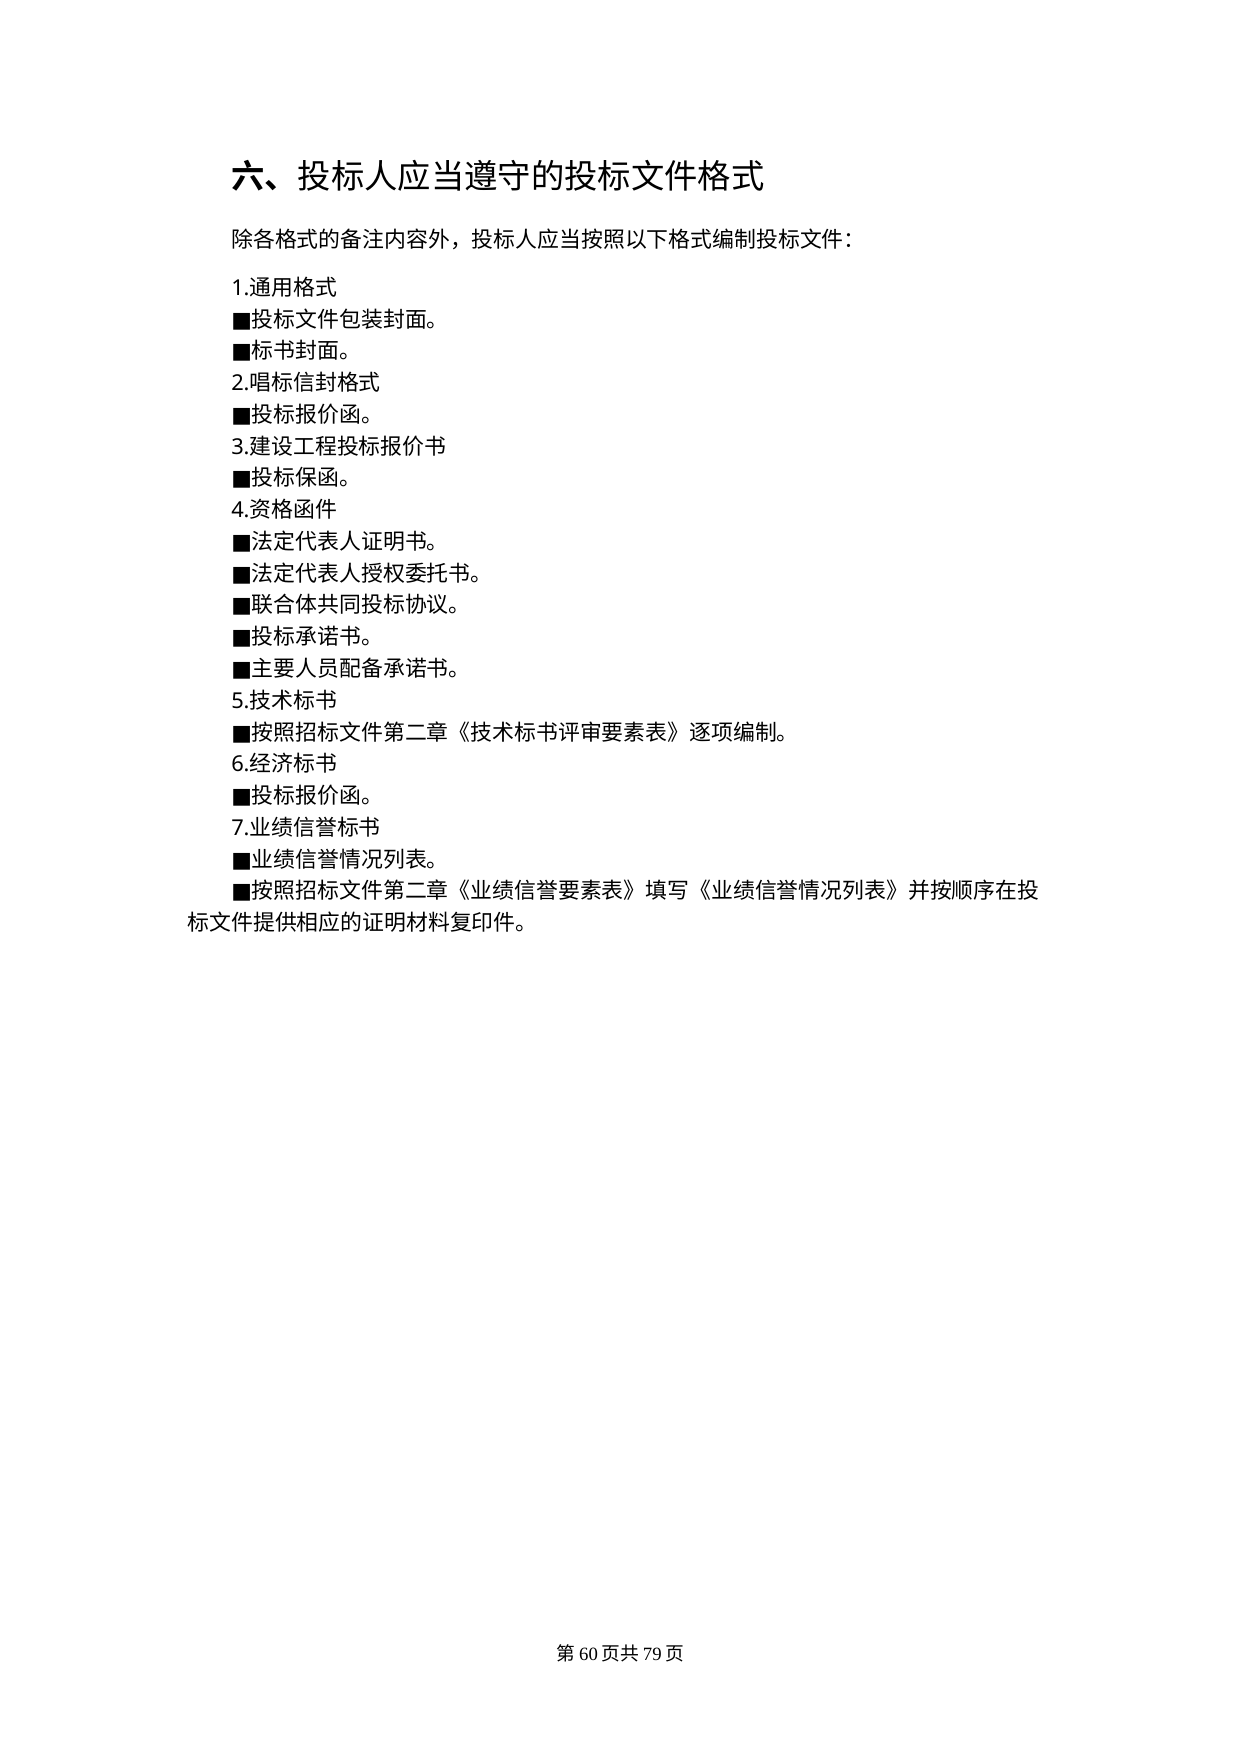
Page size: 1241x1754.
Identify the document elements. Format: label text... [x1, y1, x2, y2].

text ■投标报价函。 [187, 397, 1053, 429]
text 1.通用格式 [187, 270, 1053, 302]
text ■投标保函。 [187, 460, 1053, 492]
text 3.建设工程投标报价书 [187, 429, 1053, 460]
text ■主要人员配备承诺书。 [187, 651, 1053, 683]
text 4.资格函件 [187, 492, 1053, 524]
text 6.经济标书 [187, 746, 1053, 778]
text ■法定代表人证明书。 [187, 524, 1053, 556]
text 2.唱标信封格式 [187, 365, 1053, 397]
text ■业绩信誉情况列表。 [187, 842, 1053, 873]
text ■按照招标文件第二章《技术标书评审要素表》逐项编制。 [187, 714, 1053, 746]
text ■标书封面。 [187, 333, 1053, 365]
text 5.技术标书 [187, 683, 1053, 714]
text ■投标文件包装封面。 [187, 302, 1053, 333]
text ■联合体共同投标协议。 [187, 587, 1053, 619]
text 7.业绩信誉标书 [187, 810, 1053, 842]
text ■投标承诺书。 [187, 619, 1053, 651]
text ■法定代表人授权委托书。 [187, 556, 1053, 587]
text ■按照招标文件第二章《业绩信誉要素表》填写《业绩信誉情况列表》并按顺序在投标文件提供相应的证明材料复印件。 [187, 873, 1053, 937]
text ■投标报价函。 [187, 778, 1053, 810]
text 六、投标人应当遵守的投标文件格式 [187, 150, 1053, 198]
text 除各格式的备注内容外，投标人应当按照以下格式编制投标文件： [187, 222, 1053, 254]
